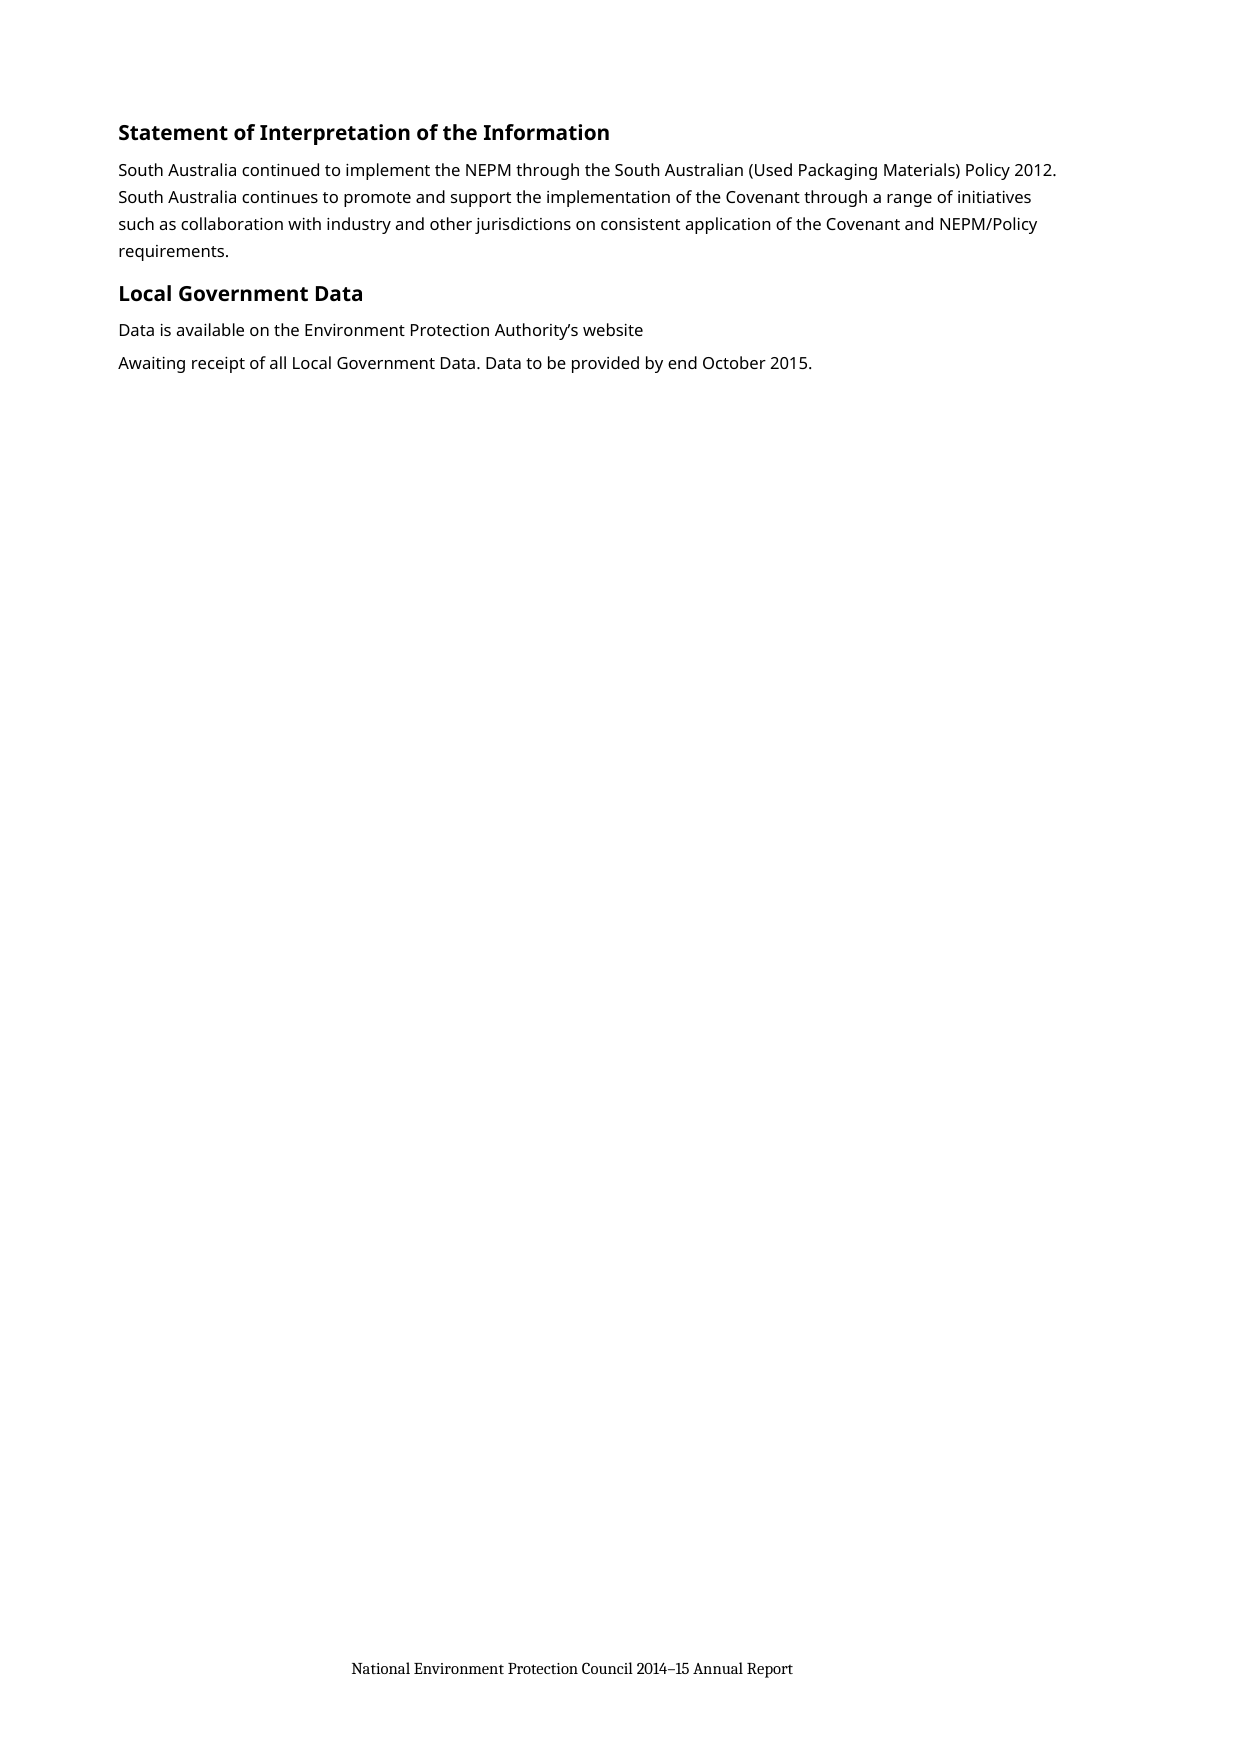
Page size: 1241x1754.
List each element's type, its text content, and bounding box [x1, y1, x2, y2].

subtitle Local Government Data [118, 279, 1064, 307]
subtitle Statement of Interpretation of the Information [118, 118, 1064, 147]
text South Australia continued to implement the NEPM through the South Australian (Used Packaging Materials) Policy 2012. South Australia continues to promote and support the implementation of the Covenant through a range of initiatives such as collaboration with industry and other jurisdictions on consistent application of the Covenant and NEPM/Policy requirements. [118, 158, 1064, 262]
text Awaiting receipt of all Local Government Data. Data to be provided by end October 2015. [118, 352, 1064, 374]
text Data is available on the Environment Protection Authority’s website [118, 319, 1064, 341]
